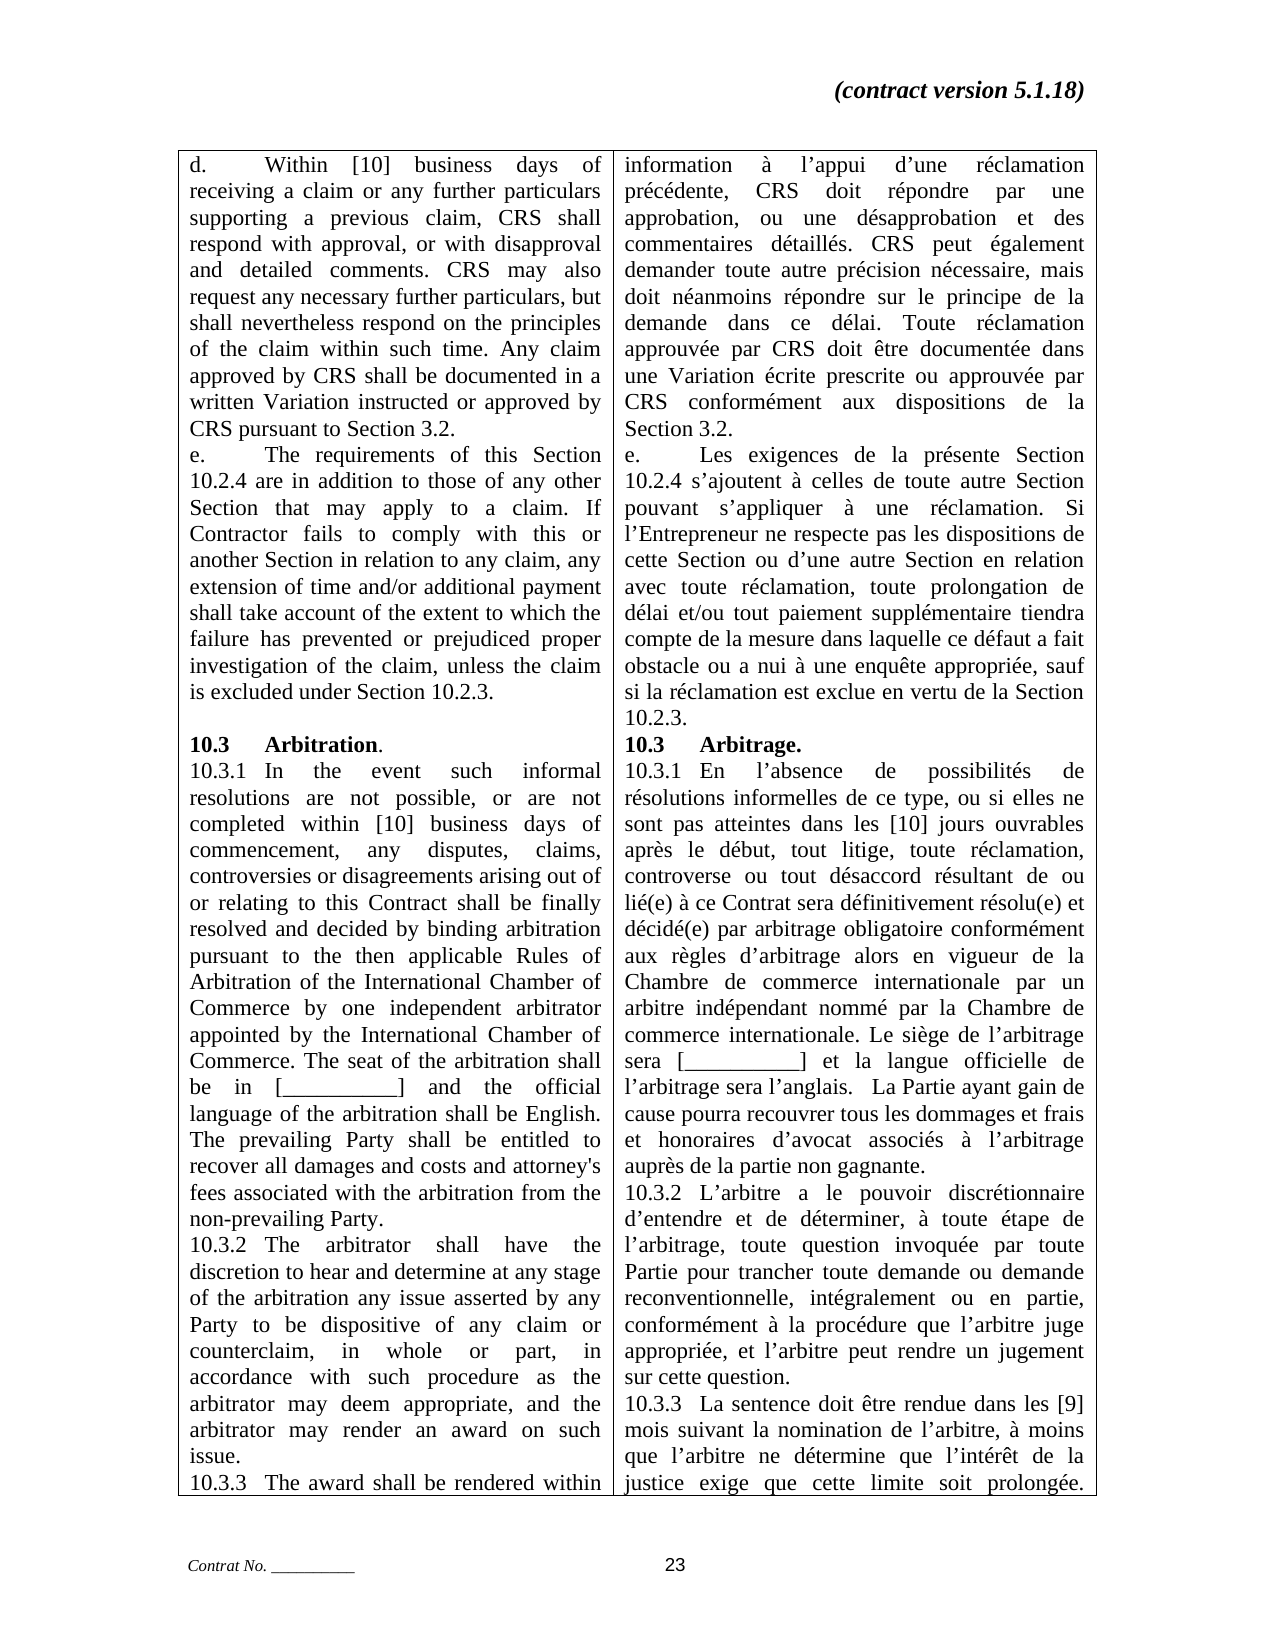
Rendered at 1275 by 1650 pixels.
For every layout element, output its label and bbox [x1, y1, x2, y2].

table_cell [614, 151, 1096, 1495]
table_cell [179, 151, 613, 1495]
